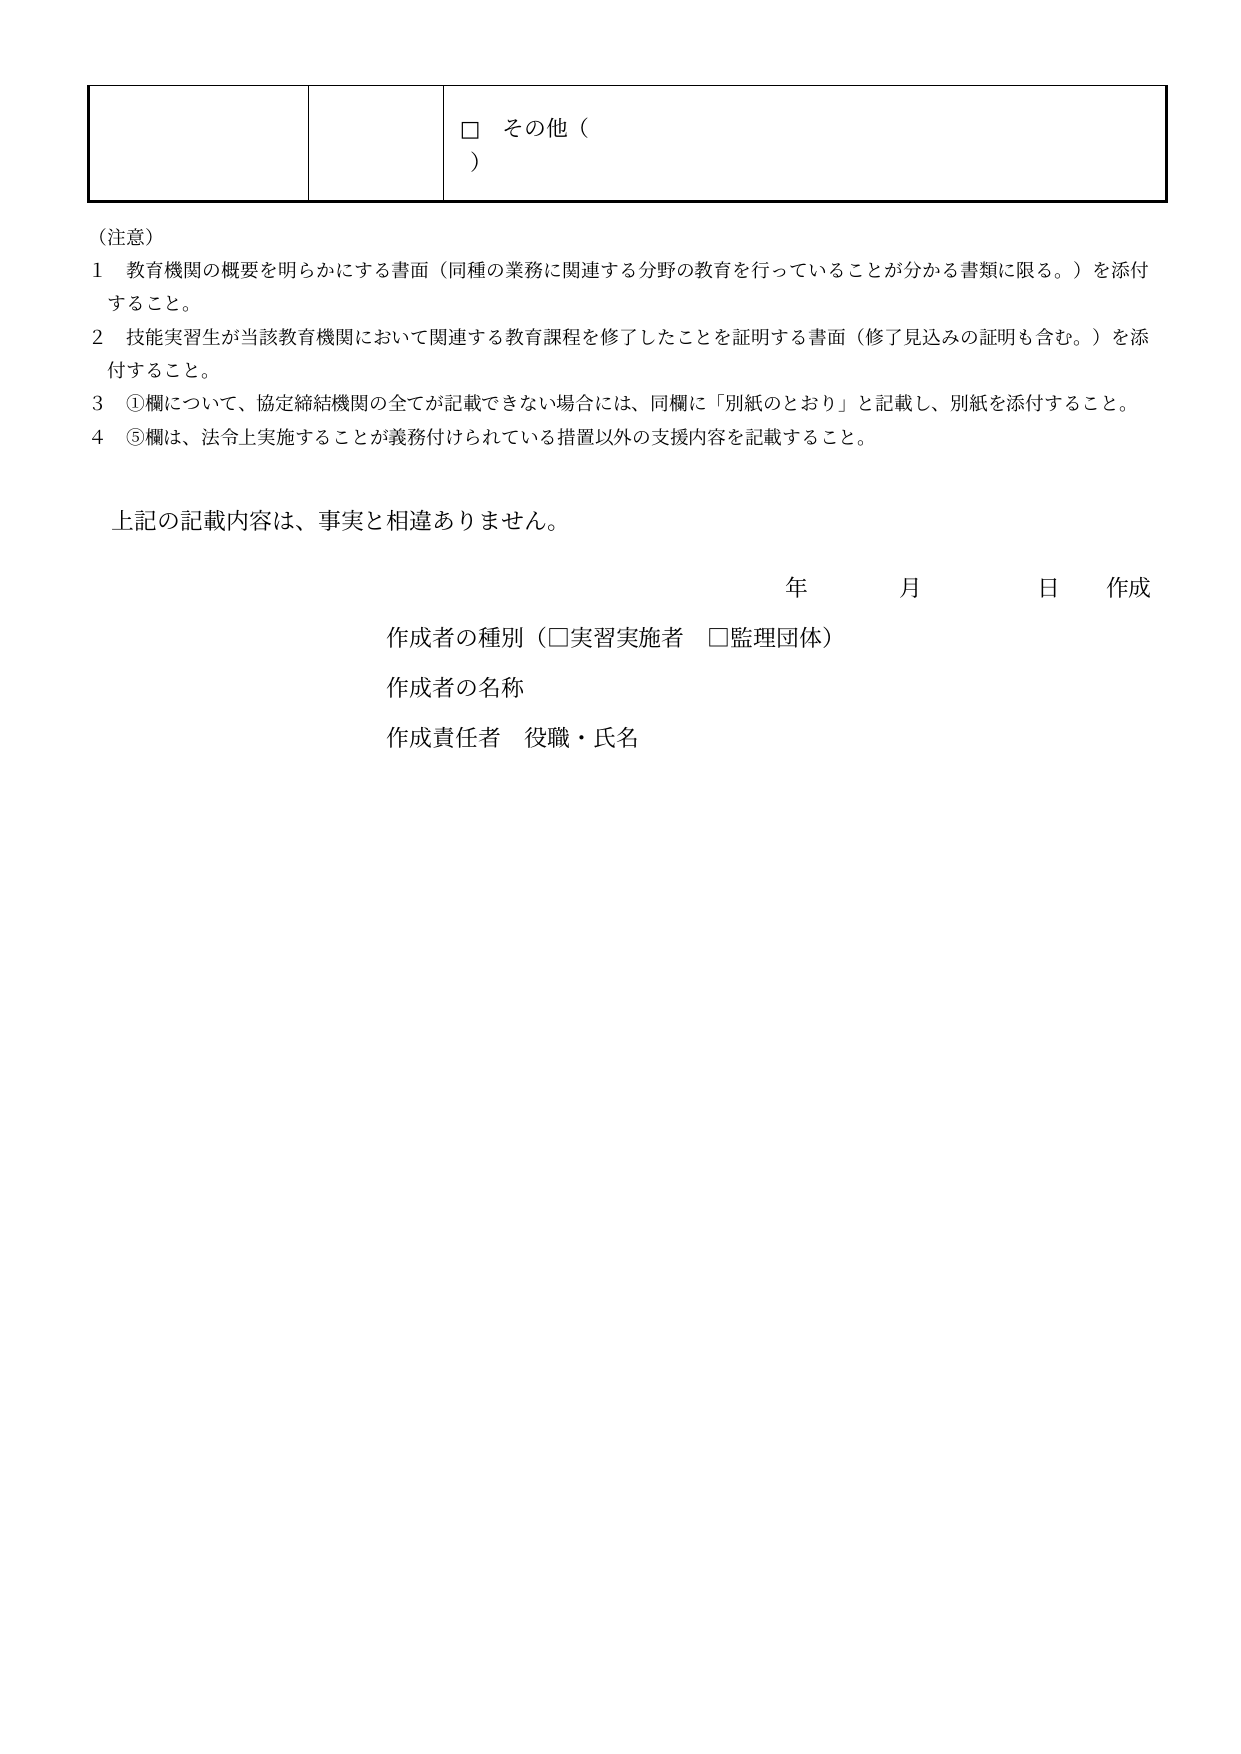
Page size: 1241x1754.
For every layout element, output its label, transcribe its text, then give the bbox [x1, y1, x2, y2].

text 年 月 日 作成 [89, 569, 1152, 603]
text 上記の記載内容は、事実と相違ありません。 [89, 503, 1152, 536]
text 作成者の名称 [89, 669, 1152, 703]
text 作成者の種別（□実習実施者 □監理団体） [89, 619, 1152, 653]
text 作成責任者 役職・氏名 [89, 719, 1152, 753]
text ２ 技能実習生が当該教育機関において関連する教育課程を修了したことを証明する書面（修了見込みの証明も含む。）を添付すること。 [89, 319, 1152, 386]
text ３ ①欄について、協定締結機関の全てが記載できない場合には、同欄に「別紙のとおり」と記載し、別紙を添付すること。 [89, 386, 1152, 419]
table_cell 内容 [309, 86, 443, 200]
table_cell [444, 86, 1165, 200]
text １ 教育機関の概要を明らかにする書面（同種の業務に関連する分野の教育を行っていることが分かる書類に限る。）を添付すること。 [89, 253, 1152, 319]
text ４ ⑤欄は、法令上実施することが義務付けられている措置以外の支援内容を記載すること。 [89, 419, 1152, 453]
text （注意） [89, 219, 1152, 253]
